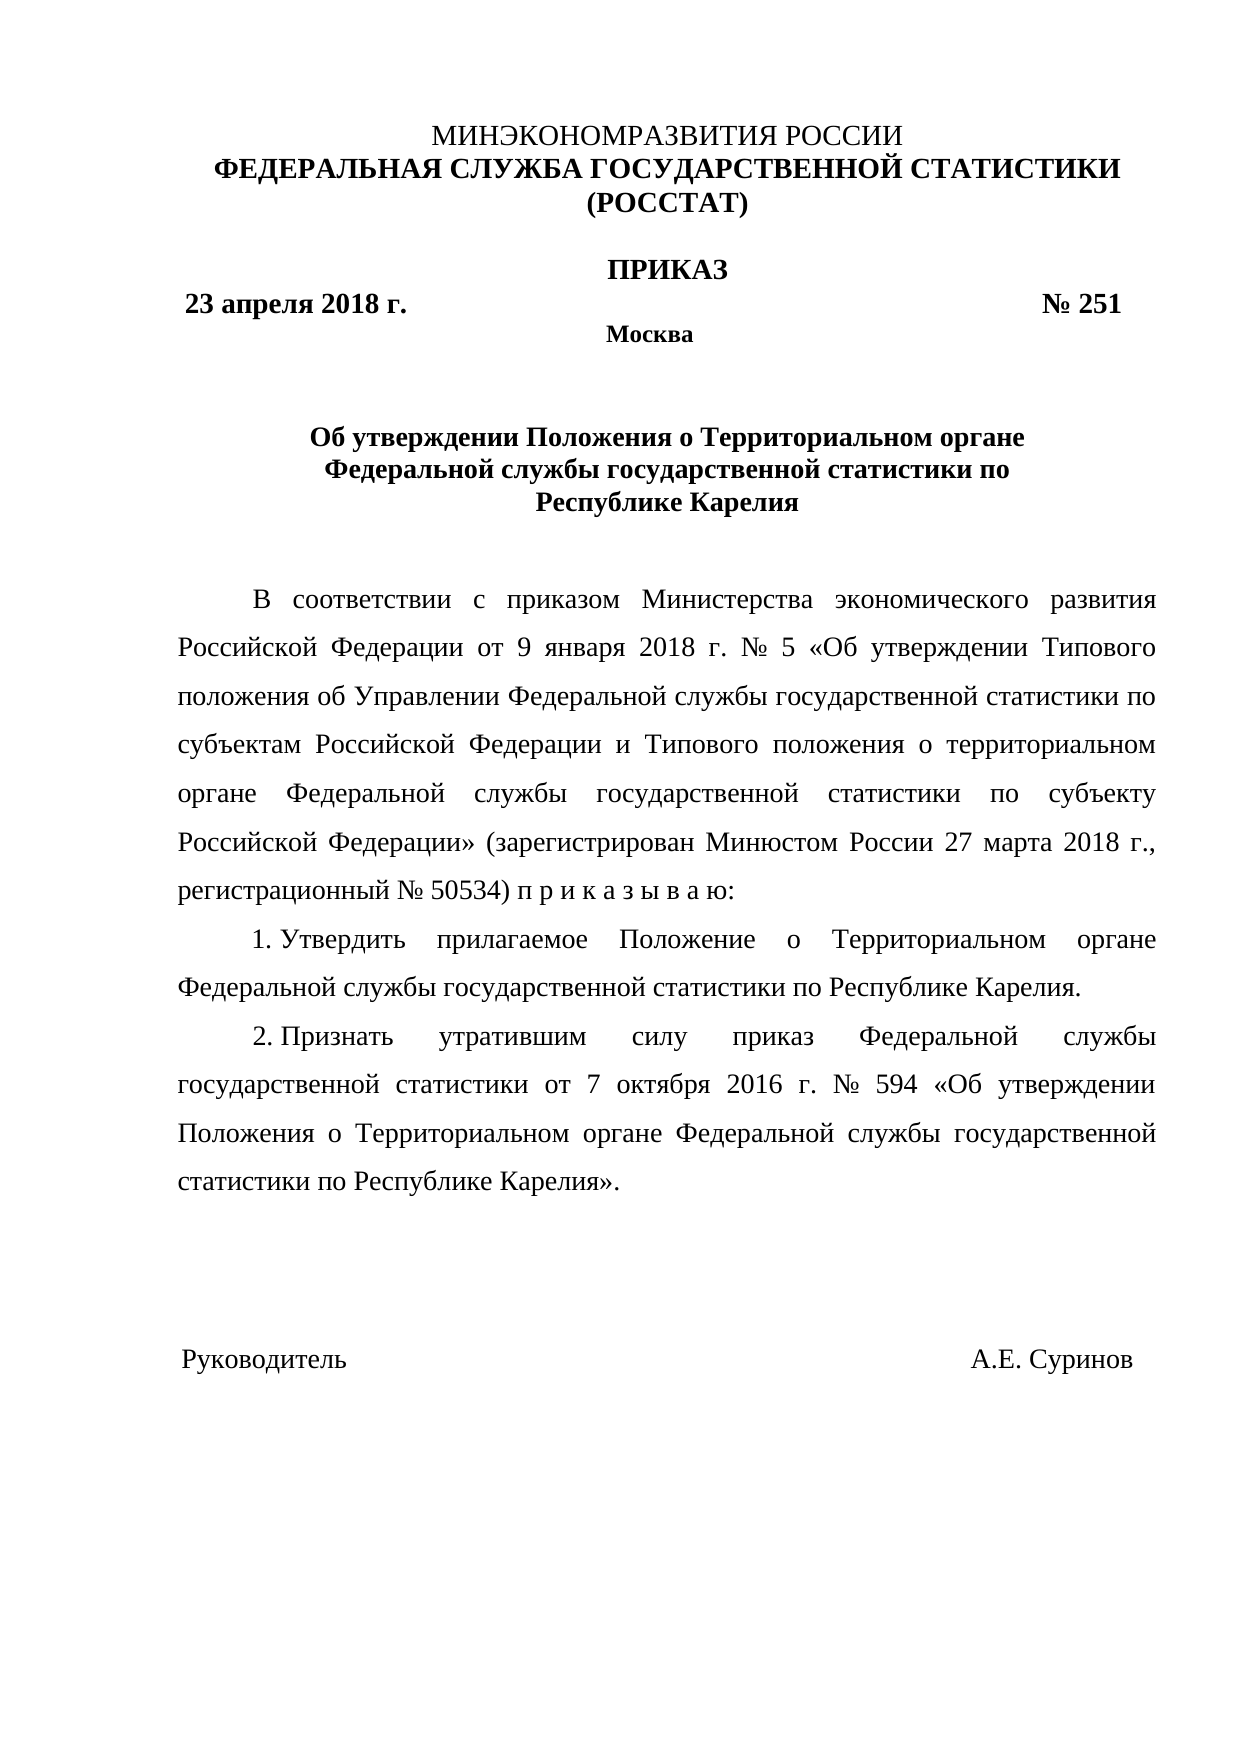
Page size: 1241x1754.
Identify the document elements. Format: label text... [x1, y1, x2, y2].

text В соответствии с приказом Министерства экономического развития Российской Федерации от 9 января 2018 г. № 5 «Об утверждении Типового положения об Управлении Федеральной службы государственной статистики по субъектам Российской Федерации и Типового положения о территориальном органе Федеральной службы государственной статистики по субъекту Российской Федерации» (зарегистрирован Минюстом России 27 марта 2018 г., регистрационный № 50534) п р и к а з ы в а ю: [177, 582, 1157, 906]
text 2. Признать утратившим силу приказ Федеральной службы государственной статистики от 7 октября 2016 г. № 594 «Об утверждении Положения о Территориальном органе Федеральной службы государственной статистики по Республике Карелия». [177, 1019, 1157, 1197]
text ПРИКАЗ [177, 252, 1157, 286]
table_header № 251 [650, 286, 1133, 319]
text Федеральной службы государственной статистики по [177, 452, 1157, 485]
text Об утверждении Положения о Территориальном органе [177, 420, 1157, 452]
table_header 23 апреля 2018 г. [166, 286, 649, 319]
text 1. Утвердить прилагаемое Положение о Территориальном органе Федеральной службы государственной статистики по Республике Карелия. [177, 922, 1157, 1003]
text ФЕДЕРАЛЬНАЯ СЛУЖБА ГОСУДАРСТВЕННОЙ СТАТИСТИКИ [177, 152, 1157, 185]
text МИНЭКОНОМРАЗВИТИЯ РОССИИ [177, 118, 1157, 152]
table_header [159, 1343, 1156, 1378]
table_cell Москва [166, 319, 1133, 348]
text (РОССТАТ) [177, 185, 1157, 219]
text Республике Карелия [177, 485, 1157, 517]
